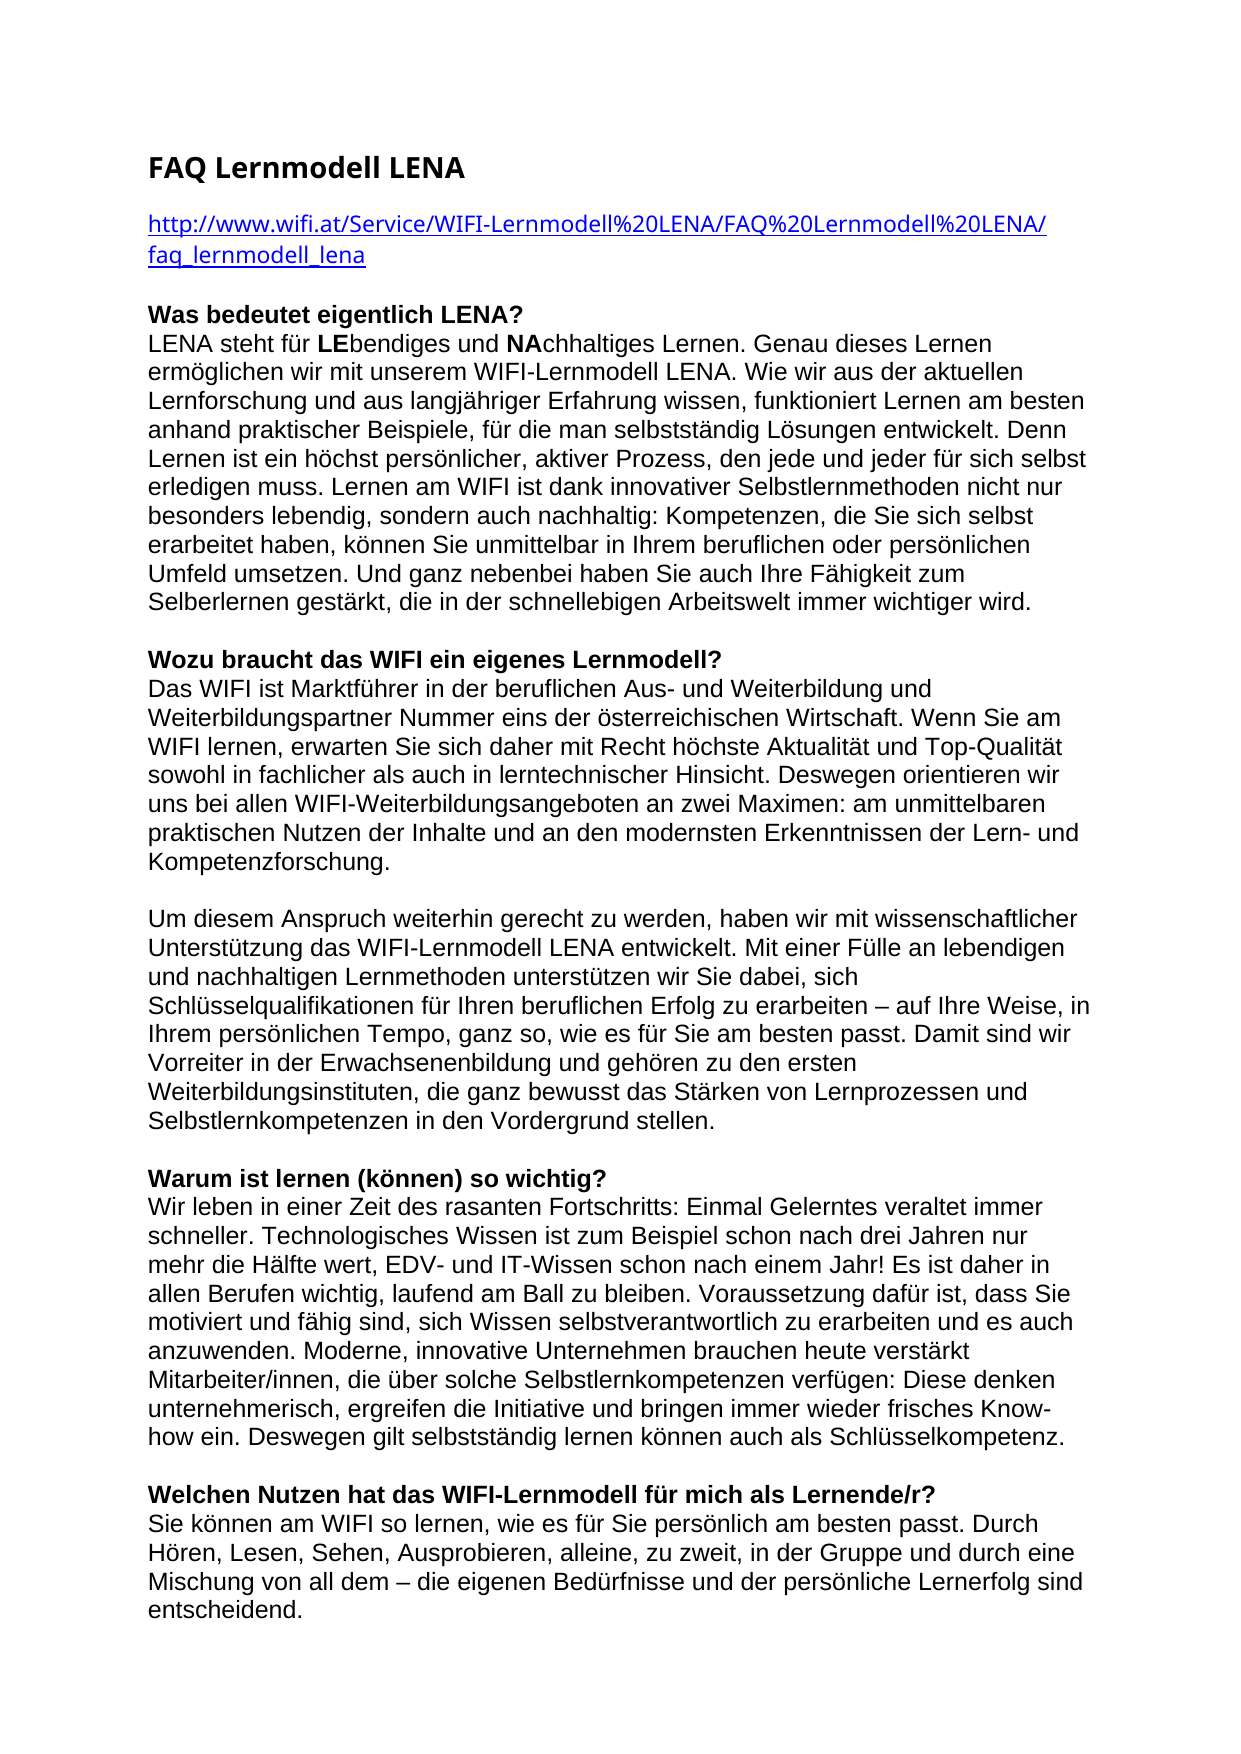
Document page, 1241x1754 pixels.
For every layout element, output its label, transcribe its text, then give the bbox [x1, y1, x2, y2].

text FAQ Lernmodell LENA [148, 148, 1093, 187]
text http://www.wifi.at/Service/WIFI-Lernmodell%20LENA/FAQ%20Lernmodell%20LENA/faq_lernmodell_lena [148, 208, 1093, 271]
text Wozu braucht das WIFI ein eigenes Lernmodell? Das WIFI ist Marktführer in der beruflichen Aus- und Weiterbildung und Weiterbildungspartner Nummer eins der österreichischen Wirtschaft. Wenn Sie am WIFI lernen, erwarten Sie sich daher mit Recht höchste Aktualität und Top-Qualität sowohl in fachlicher als auch in lerntechnischer Hinsicht. Deswegen orientieren wir uns bei allen WIFI-Weiterbildungsangeboten an zwei Maximen: am unmittelbaren praktischen Nutzen der Inhalte und an den modernsten Erkenntnissen der Lern- und Kompetenzforschung. [148, 645, 1093, 875]
text Welchen Nutzen hat das WIFI-Lernmodell für mich als Lernende/r? Sie können am WIFI so lernen, wie es für Sie persönlich am besten passt. Durch Hören, Lesen, Sehen, Ausprobieren, alleine, zu zweit, in der Gruppe und durch eine Mischung von all dem – die eigenen Bedürfnisse und der persönliche Lernerfolg sind entscheidend. [148, 1480, 1093, 1624]
text Was bedeutet eigentlich LENA? LENA steht für LEbendiges und NAchhaltiges Lernen. Genau dieses Lernen ermöglichen wir mit unserem WIFI-Lernmodell LENA. Wie wir aus der aktuellen Lernforschung und aus langjähriger Erfahrung wissen, funktioniert Lernen am besten anhand praktischer Beispiele, für die man selbstständig Lösungen entwickelt. Denn Lernen ist ein höchst persönlicher, aktiver Prozess, den jede und jeder für sich selbst erledigen muss. Lernen am WIFI ist dank innovativer Selbstlernmethoden nicht nur besonders lebendig, sondern auch nachhaltig: Kompetenzen, die Sie sich selbst erarbeitet haben, können Sie unmittelbar in Ihrem beruflichen oder persönlichen Umfeld umsetzen. Und ganz nebenbei haben Sie auch Ihre Fähigkeit zum Selberlernen gestärkt, die in der schnellebigen Arbeitswelt immer wichtiger wird. [148, 300, 1093, 616]
text Warum ist lernen (können) so wichtig? Wir leben in einer Zeit des rasanten Fortschritts: Einmal Gelerntes veraltet immer schneller. Technologisches Wissen ist zum Beispiel schon nach drei Jahren nur mehr die Hälfte wert, EDV- und IT-Wissen schon nach einem Jahr! Es ist daher in allen Berufen wichtig, laufend am Ball zu bleiben. Voraussetzung dafür ist, dass Sie motiviert und fähig sind, sich Wissen selbstverantwortlich zu erarbeiten und es auch anzuwenden. Moderne, innovative Unternehmen brauchen heute verstärkt Mitarbeiter/innen, die über solche Selbstlernkompetenzen verfügen: Diese denken unternehmerisch, ergreifen die Initiative und bringen immer wieder frisches Know-how ein. Deswegen gilt selbstständig lernen können auch als Schlüsselkompetenz. [148, 1163, 1093, 1451]
text Um diesem Anspruch weiterhin gerecht zu werden, haben wir mit wissenschaftlicher Unterstützung das WIFI-Lernmodell LENA entwickelt. Mit einer Fülle an lebendigen und nachhaltigen Lernmethoden unterstützen wir Sie dabei, sich Schlüsselqualifikationen für Ihren beruflichen Erfolg zu erarbeiten – auf Ihre Weise, in Ihrem persönlichen Tempo, ganz so, wie es für Sie am besten passt. Damit sind wir Vorreiter in der Erwachsenenbildung und gehören zu den ersten Weiterbildungsinstituten, die ganz bewusst das Stärken von Lernprozessen und Selbstlernkompetenzen in den Vordergrund stellen. [148, 904, 1093, 1134]
